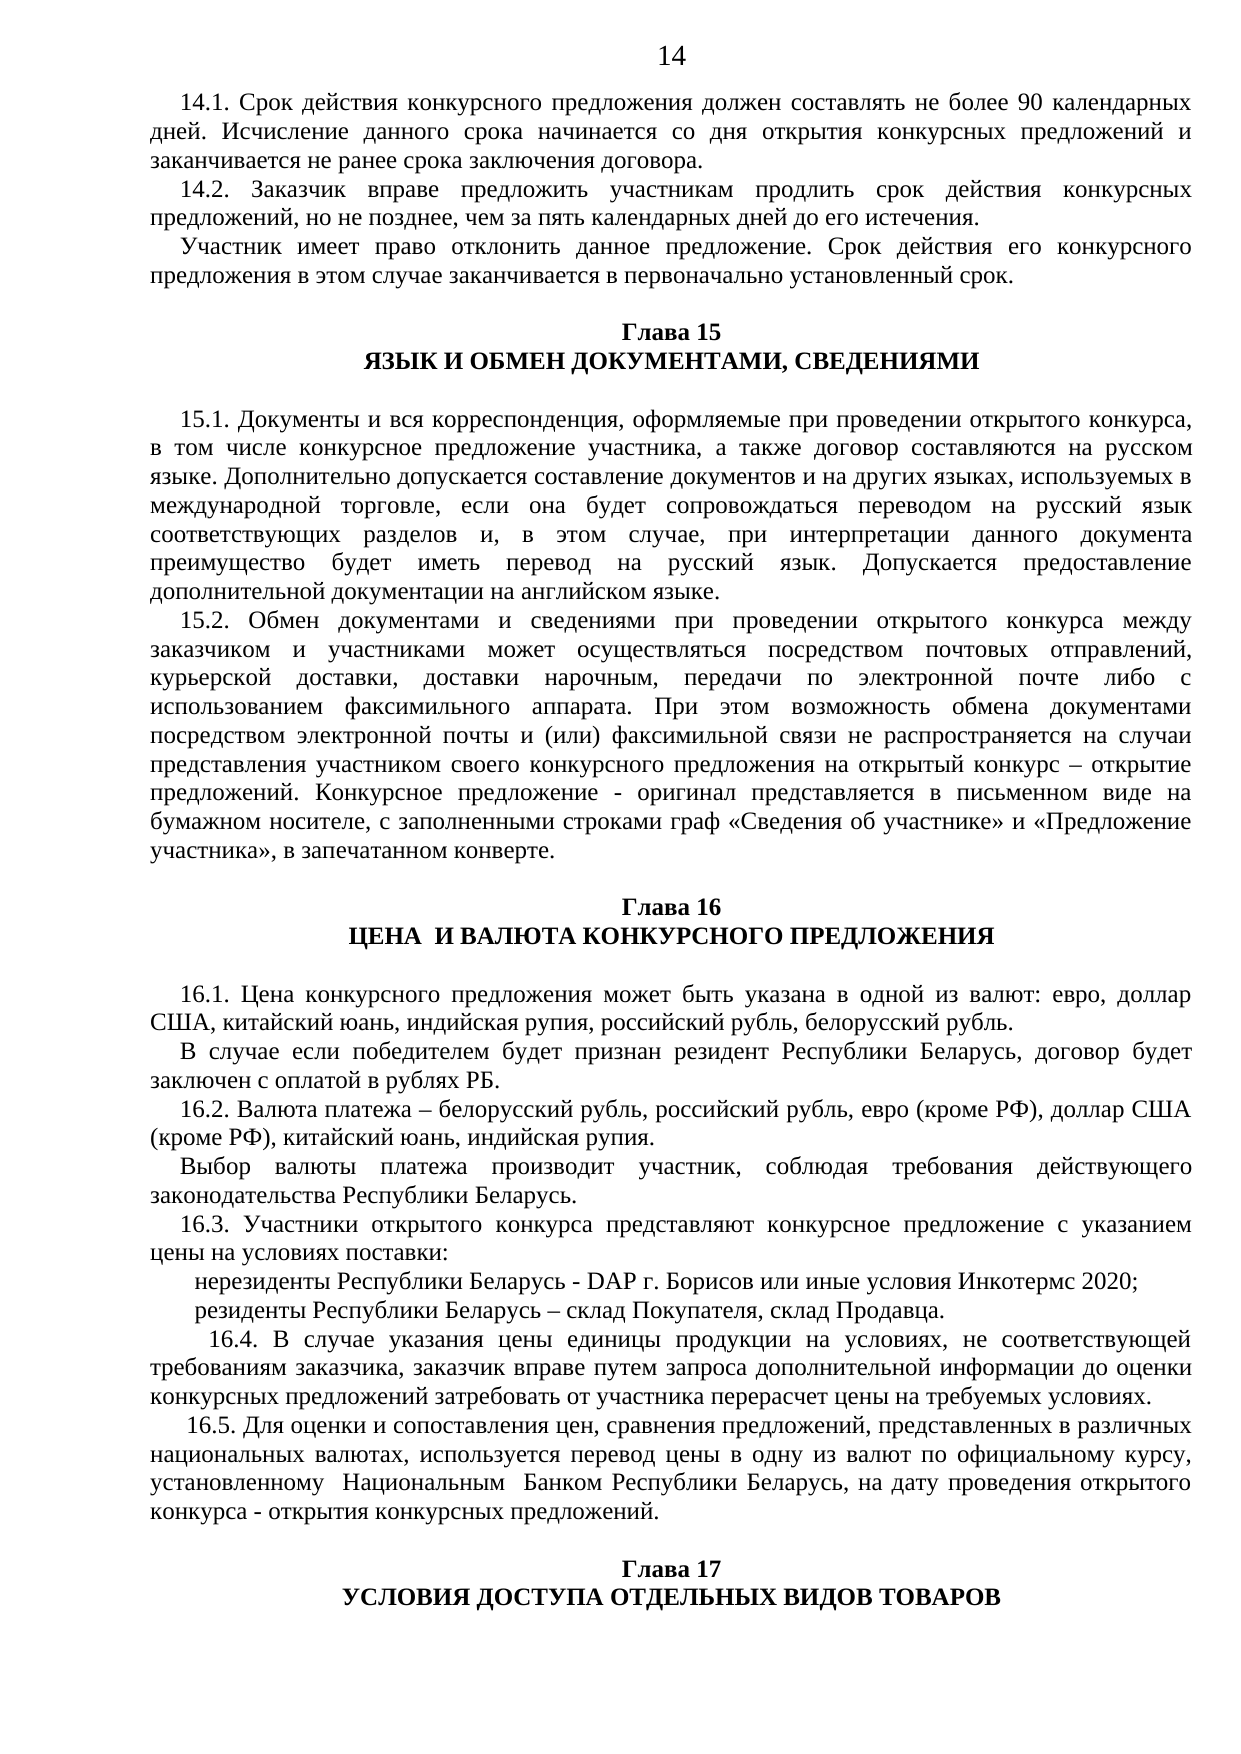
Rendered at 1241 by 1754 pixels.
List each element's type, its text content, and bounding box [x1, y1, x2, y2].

text 16.4. В случае указания цены единицы продукции на условиях, не соответствующей требованиям заказчика, заказчик вправе путем запроса дополнительной информации до оценки конкурсных предложений затребовать от участника перерасчет цены на требуемых условиях. [150, 1324, 1193, 1410]
text УСЛОВИЯ ДОСТУПА ОТДЕЛЬНЫХ ВИДОВ ТОВАРОВ [150, 1582, 1193, 1611]
text Глава 16 [150, 892, 1193, 921]
text 14.2. Заказчик вправе предложить участникам продлить срок действия конкурсных предложений, но не позднее, чем за пять календарных дней до его истечения. [150, 174, 1193, 231]
text ЦЕНА И ВАЛЮТА КОНКУРСНОГО ПРЕДЛОЖЕНИЯ [150, 921, 1193, 950]
text 16.1. Цена конкурсного предложения может быть указана в одной из валют: евро, доллар США, китайский юань, индийская рупия, российский рубль, белорусский рубль. [150, 979, 1193, 1036]
text 15.2. Обмен документами и сведениями при проведении открытого конкурса между заказчиком и участниками может осуществляться посредством почтовых отправлений, курьерской доставки, доставки нарочным, передачи по электронной почте либо с использованием факсимильного аппарата. При этом возможность обмена документами посредством электронной почты и (или) факсимильной связи не распространяется на случаи представления участником своего конкурсного предложения на открытый конкурс – открытие предложений. Конкурсное предложение - оригинал представляется в письменном виде на бумажном носителе, с заполненными строками граф «Сведения об участнике» и «Предложение участника», в запечатанном конверте. [150, 605, 1193, 864]
text ЯЗЫК И ОБМЕН ДОКУМЕНТАМИ, СВЕДЕНИЯМИ [150, 346, 1193, 375]
text Глава 15 [150, 317, 1193, 346]
text Глава 17 [150, 1554, 1193, 1582]
text 16.5. Для оценки и сопоставления цен, сравнения предложений, представленных в различных национальных валютах, используется перевод цены в одну из валют по официальному курсу, установленному Национальным Банком Республики Беларусь, на дату проведения открытого конкурса - открытия конкурсных предложений. [150, 1410, 1193, 1525]
text 14.1. Срок действия конкурсного предложения должен составлять не более 90 календарных дней. Исчисление данного срока начинается со дня открытия конкурсных предложений и заканчивается не ранее срока заключения договора. [150, 87, 1193, 174]
text Участник имеет право отклонить данное предложение. Срок действия его конкурсного предложения в этом случае заканчивается в первоначально установленный срок. [150, 231, 1193, 289]
text нерезиденты Республики Беларусь - DAP г. Борисов или иные условия Инкотермс 2020; [150, 1266, 1193, 1295]
text 16.3. Участники открытого конкурса представляют конкурсное предложение с указанием цены на условиях поставки: [150, 1209, 1193, 1266]
text Выбор валюты платежа производит участник, соблюдая требования действующего законодательства Республики Беларусь. [150, 1151, 1193, 1209]
text В случае если победителем будет признан резидент Республики Беларусь, договор будет заключен с оплатой в рублях РБ. [150, 1036, 1193, 1094]
text 16.2. Валюта платежа – белорусский рубль, российский рубль, евро (кроме РФ), доллар США (кроме РФ), китайский юань, индийская рупия. [150, 1094, 1193, 1151]
text 15.1. Документы и вся корреспонденция, оформляемые при проведении открытого конкурса, в том числе конкурсное предложение участника, а также договор составляются на русском языке. Дополнительно допускается составление документов и на других языках, используемых в международной торговле, если она будет сопровождаться переводом на русский язык соответствующих разделов и, в этом случае, при интерпретации данного документа преимущество будет иметь перевод на русский язык. Допускается предоставление дополнительной документации на английском языке. [150, 404, 1193, 605]
text резиденты Республики Беларусь – склад Покупателя, склад Продавца. [150, 1295, 1193, 1324]
